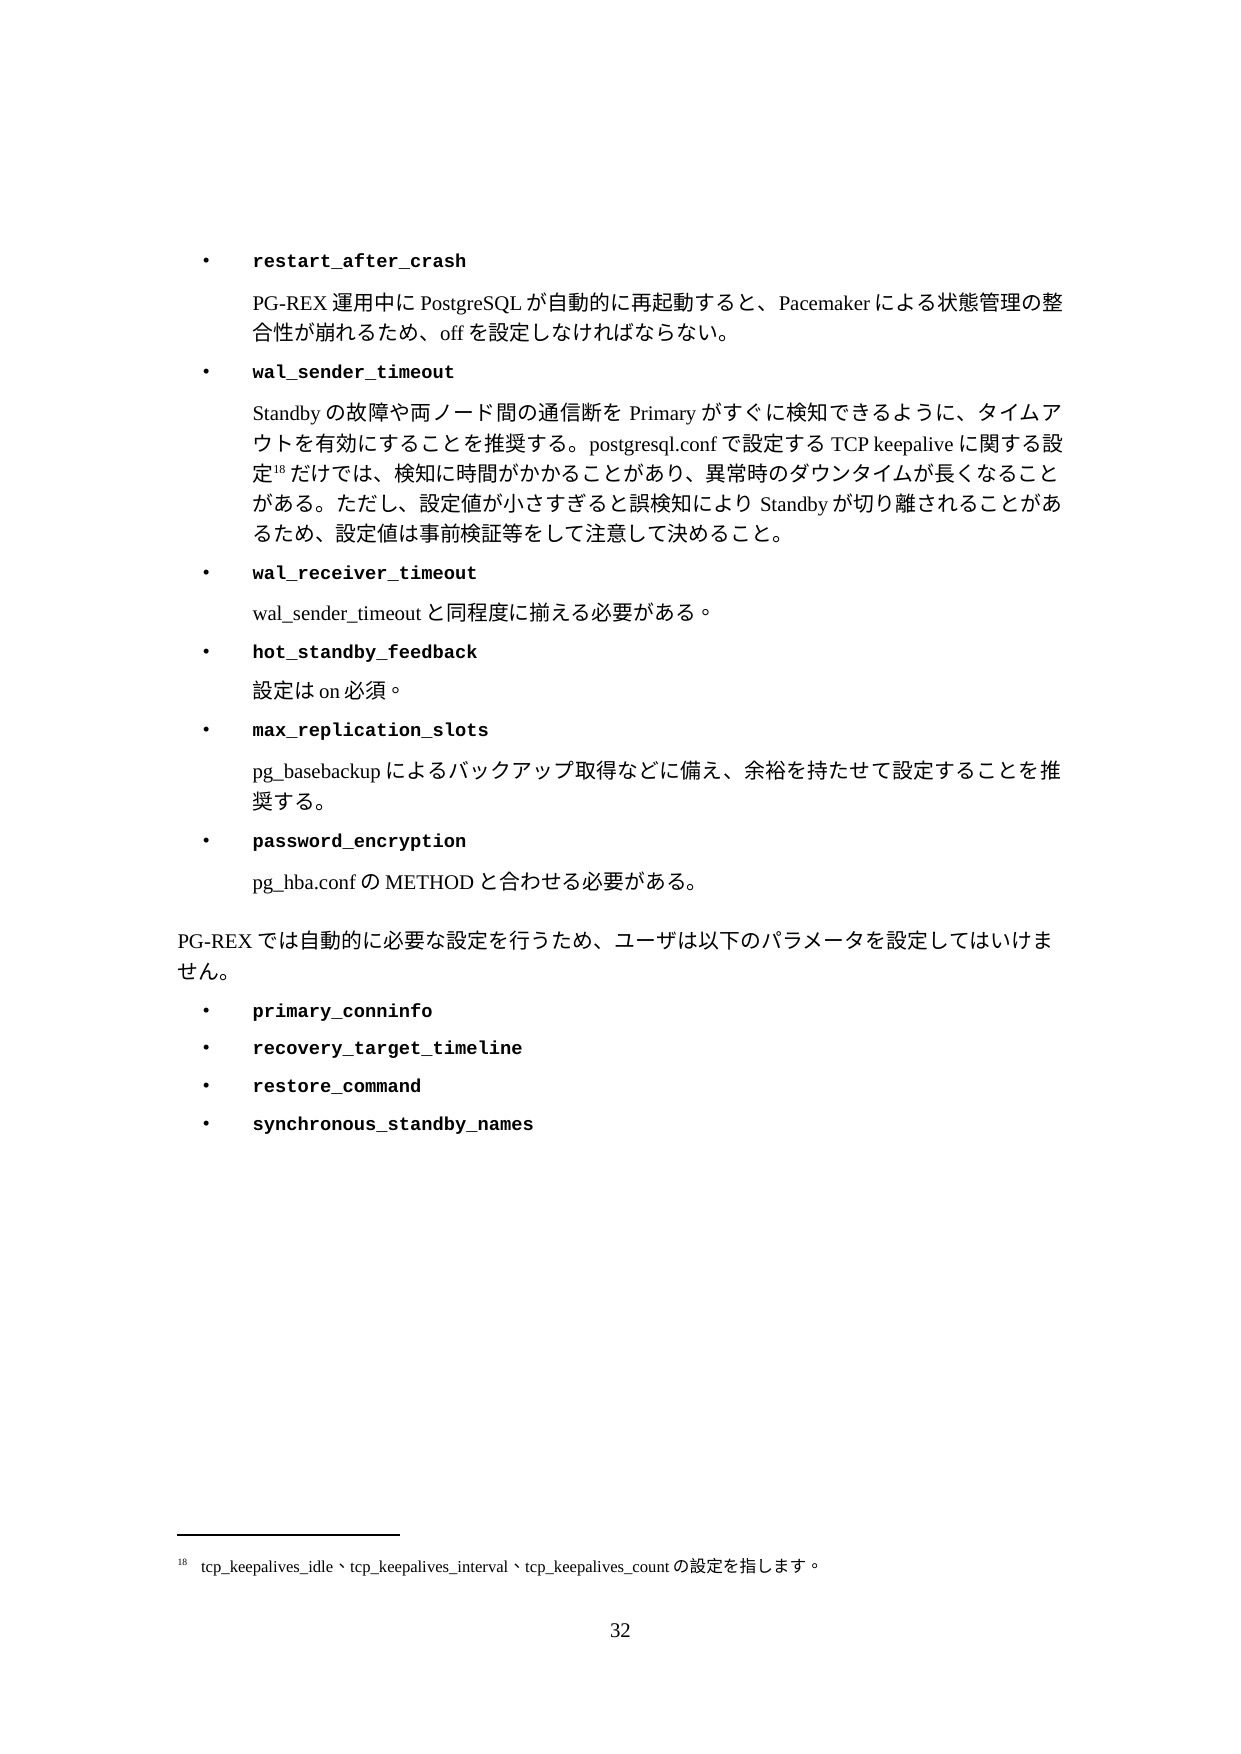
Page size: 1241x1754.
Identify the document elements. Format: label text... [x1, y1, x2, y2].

list 設定はon必須。 [202, 676, 1063, 705]
list password_encryption [202, 828, 1063, 853]
list recovery_target_timeline [202, 1035, 1063, 1060]
text PG-REXでは自動的に必要な設定を行うため、ユーザは以下のパラメータを設定してはいけません。 [177, 925, 1054, 985]
list pg_hba.confのMETHODと合わせる必要がある。 [202, 865, 1063, 896]
list wal_sender_timeoutと同程度に揃える必要がある。 [202, 598, 1063, 626]
list primary_conninfo [202, 998, 1063, 1023]
list max_replication_slots [202, 717, 1063, 742]
list PG-REX運用中にPostgreSQLが自動的に再起動すると、Pacemakerによる状態管理の整合性が崩れるため、offを設定しなければならない。 [202, 286, 1063, 346]
list Standbyの故障や両ノード間の通信断をPrimaryがすぐに検知できるように、タイムアウトを有効にすることを推奨する。postgresql.confで設定するTCP keepaliveに関する設定 だけでは、検知に時間がかかることがあり、異常時のダウンタイムが長くなることがある。ただし、設定値が小さすぎると誤検知によりStandbyが切り離されることがあるため、設定値は事前検証等をして注意して決めること。 [202, 397, 1063, 548]
list hot_standby_feedback [202, 639, 1063, 664]
list restore_command [202, 1073, 1063, 1098]
list synchronous_standby_names [202, 1110, 1063, 1136]
list wal_receiver_timeout [202, 560, 1063, 585]
list wal_sender_timeout [202, 359, 1063, 384]
list pg_basebackupによるバックアップ取得などに備え、余裕を持たせて設定することを推奨する。 [202, 755, 1063, 815]
list restart_after_crash [202, 248, 1063, 273]
